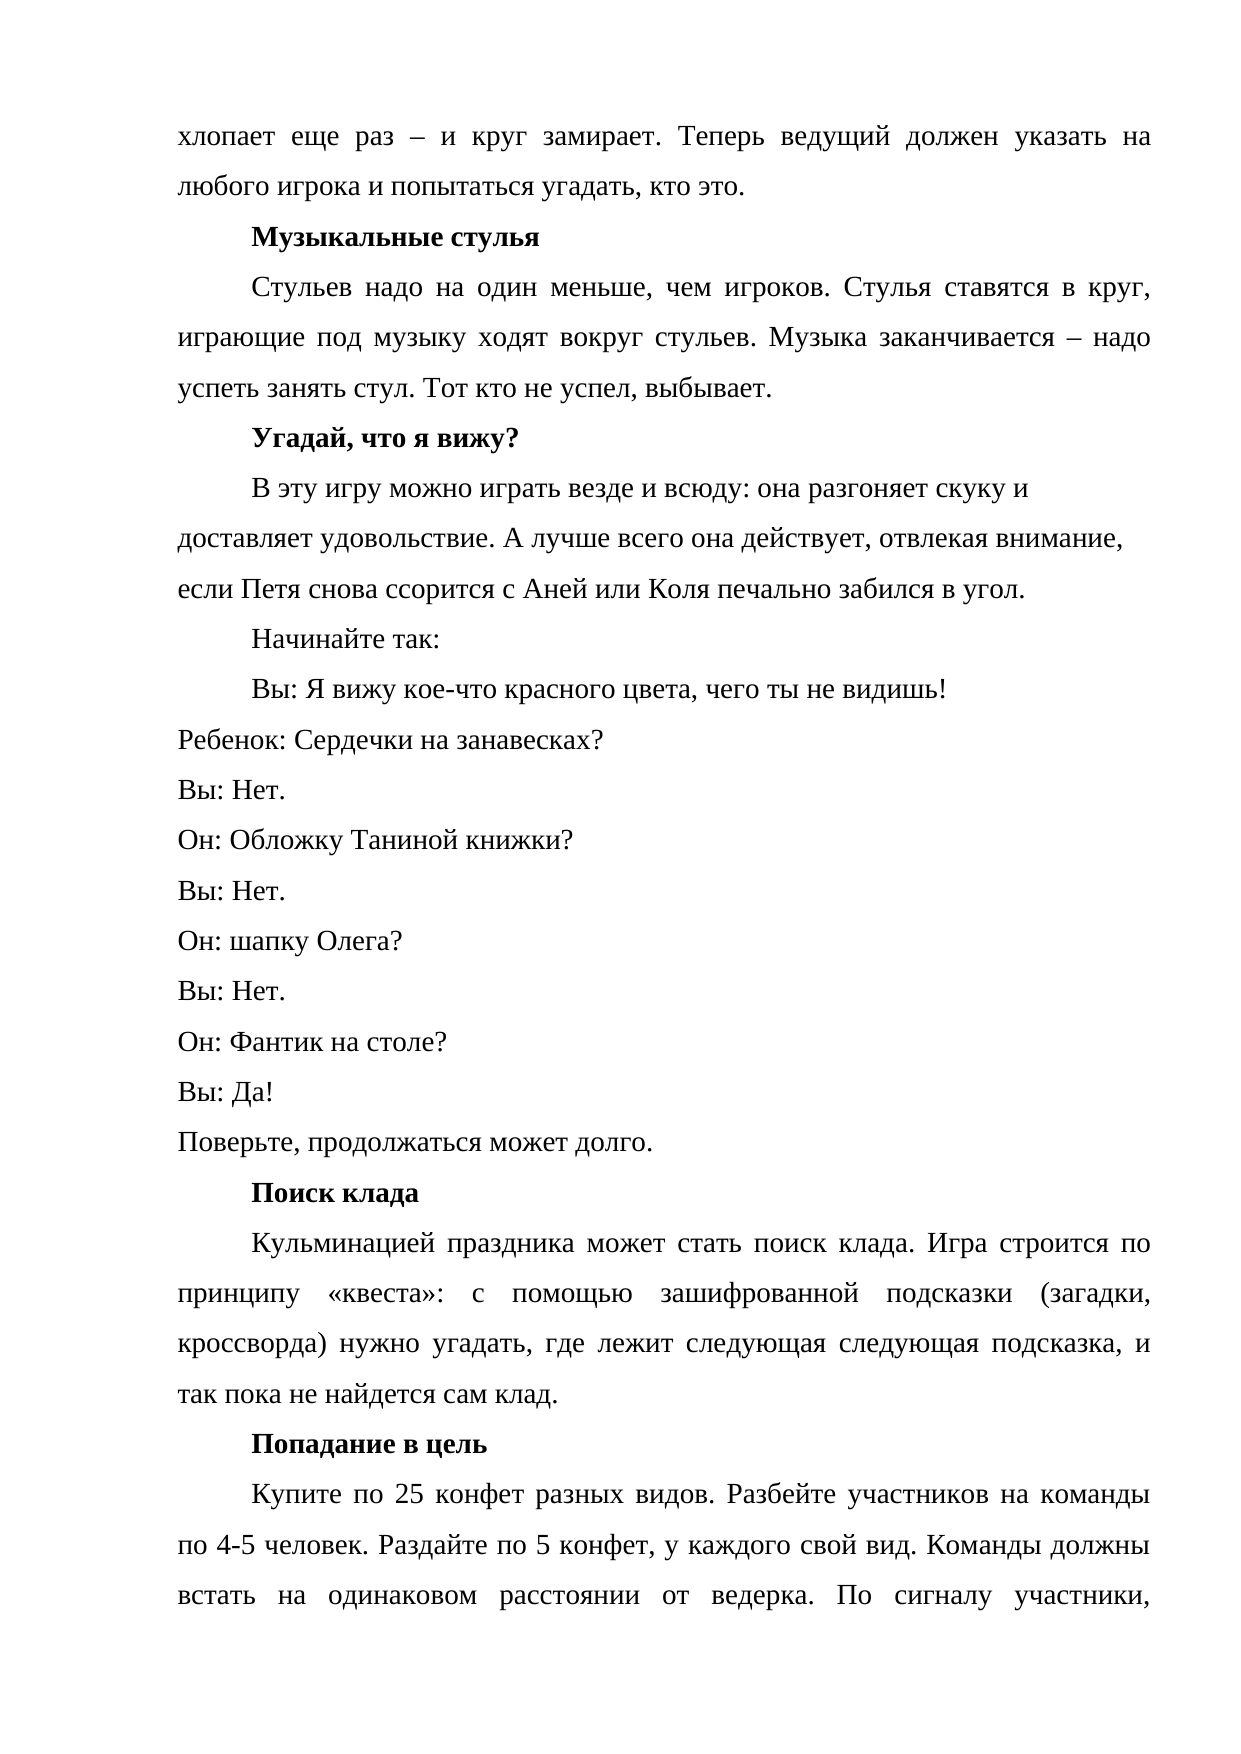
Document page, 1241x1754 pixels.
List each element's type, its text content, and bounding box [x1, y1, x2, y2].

list Попадание в цель [177, 1426, 1152, 1460]
text Музыкальные стулья [177, 219, 1152, 252]
list Кульминацией праздника может стать поиск клада. Игра строится по принципу «квеста»: с помощью зашифрованной подсказки (загадки, кроссворда) нужно угадать, где лежит следующая следующая подсказка, и так пока не найдется сам клад. [177, 1225, 1152, 1409]
list Вы: Я вижу кое-что красного цвета, чего ты не видишь! Ребенок: Сердечки на занавесках? Вы: Нет. Он: Обложку Таниной книжки? Вы: Нет. Он: шапку Олега? Вы: Нет. Он: Фантик на столе? Вы: Да! Поверьте, продолжаться может долго. [177, 672, 1152, 1158]
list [177, 1477, 1152, 1611]
text Начинайте так: [177, 621, 1152, 655]
text Угадай, что я вижу? [177, 420, 1152, 453]
list Поиск клада [177, 1175, 1152, 1208]
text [177, 118, 1152, 202]
text Стульев надо на один меньше, чем игроков. Стулья ставятся в круг, играющие под музыку ходят вокруг стульев. Музыка заканчивается – надо успеть занять стул. Тот кто не успел, выбывает. [177, 269, 1152, 403]
text В эту игру можно играть везде и всюду: она разгоняет скуку и доставляет удовольствие. А лучше всего она действует, отвлекая внимание, если Петя снова ссорится с Аней или Коля печально забился в угол. [177, 470, 1152, 604]
